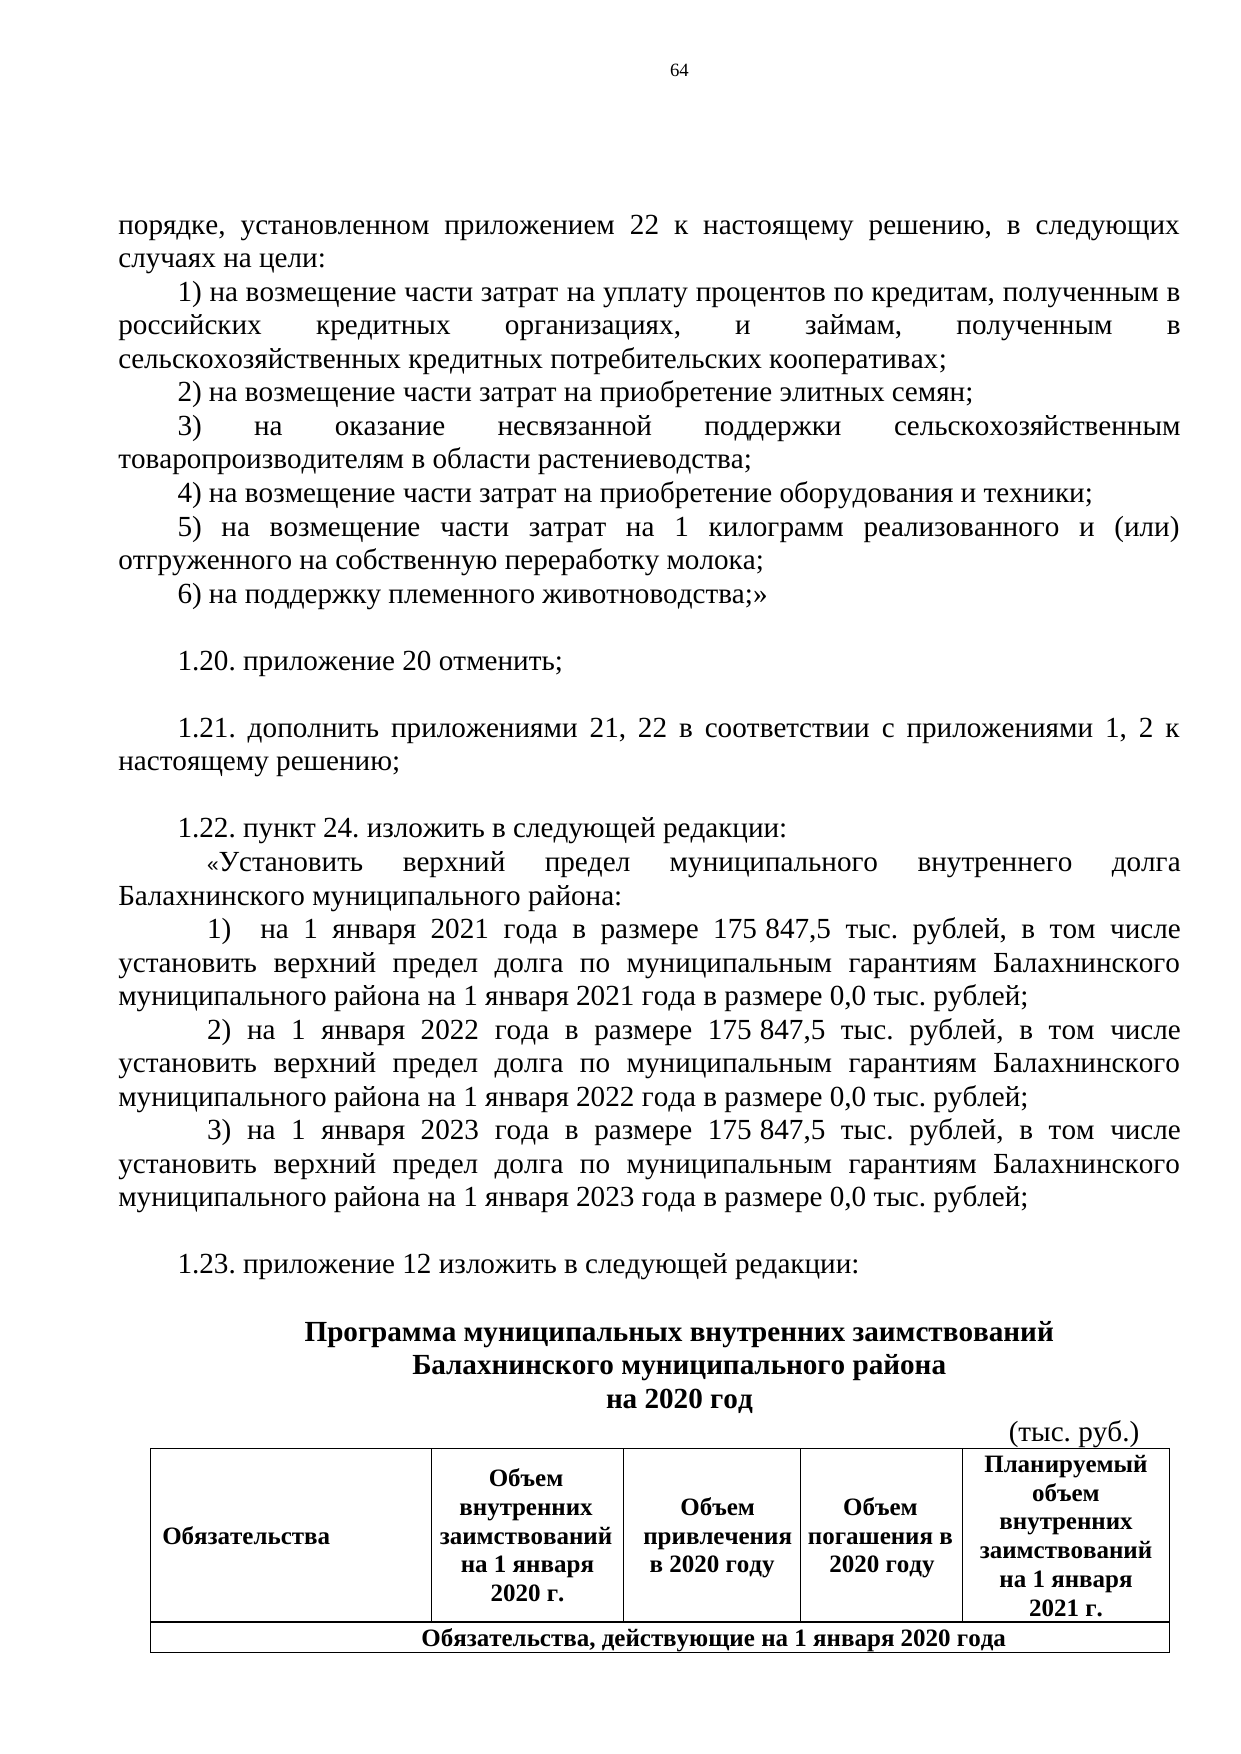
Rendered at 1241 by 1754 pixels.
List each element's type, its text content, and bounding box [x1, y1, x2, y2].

text «Установить верхний предел муниципального внутреннего долга Балахнинского муниципального района: [118, 844, 1181, 911]
text 1.20. приложение 20 отменить; [118, 643, 1181, 676]
text 2) на 1 января 2022 года в размере 175 847,5 тыс. рублей, в том числе установить верхний предел долга по муниципальным гарантиям Балахнинского муниципального района на 1 января 2022 года в размере 0,0 тыс. рублей; [118, 1012, 1181, 1112]
text 1) на возмещение части затрат на уплату процентов по кредитам, полученным в российских кредитных организациях, и займам, полученным в сельскохозяйственных кредитных потребительских кооперативах; [118, 274, 1181, 374]
text 1.22. пункт 24. изложить в следующей редакции: [118, 811, 1181, 844]
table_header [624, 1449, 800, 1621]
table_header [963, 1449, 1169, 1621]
text 1) на 1 января 2021 года в размере 175 847,5 тыс. рублей, в том числе установить верхний предел долга по муниципальным гарантиям Балахнинского муниципального района на 1 января 2021 года в размере 0,0 тыс. рублей; [118, 911, 1181, 1012]
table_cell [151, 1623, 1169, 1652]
text Программа муниципальных внутренних заимствований [118, 1314, 1181, 1347]
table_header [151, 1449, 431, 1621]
text 4) на возмещение части затрат на приобретение оборудования и техники; [118, 475, 1181, 509]
text Балахнинского муниципального района [118, 1347, 1181, 1381]
text (тыс. руб.) [118, 1414, 1181, 1448]
text 1.21. дополнить приложениями 21, 22 в соответствии с приложениями 1, 2 к настоящему решению; [118, 710, 1181, 777]
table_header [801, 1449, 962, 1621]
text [118, 207, 1181, 274]
text 5) на возмещение части затрат на 1 килограмм реализованного и (или) отгруженного на собственную переработку молока; [118, 509, 1181, 576]
text 6) на поддержку племенного животноводства;» [118, 576, 1181, 609]
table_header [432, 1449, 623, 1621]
text 3) на 1 января 2023 года в размере 175 847,5 тыс. рублей, в том числе установить верхний предел долга по муниципальным гарантиям Балахнинского муниципального района на 1 января 2023 года в размере 0,0 тыс. рублей; [118, 1112, 1181, 1213]
text 1.23. приложение 12 изложить в следующей редакции: [118, 1247, 1181, 1280]
text 2) на возмещение части затрат на приобретение элитных семян; [162, 374, 1181, 408]
text на 2020 год [118, 1381, 1181, 1414]
text 3) на оказание несвязанной поддержки сельскохозяйственным товаропроизводителям в области растениеводства; [118, 408, 1181, 475]
